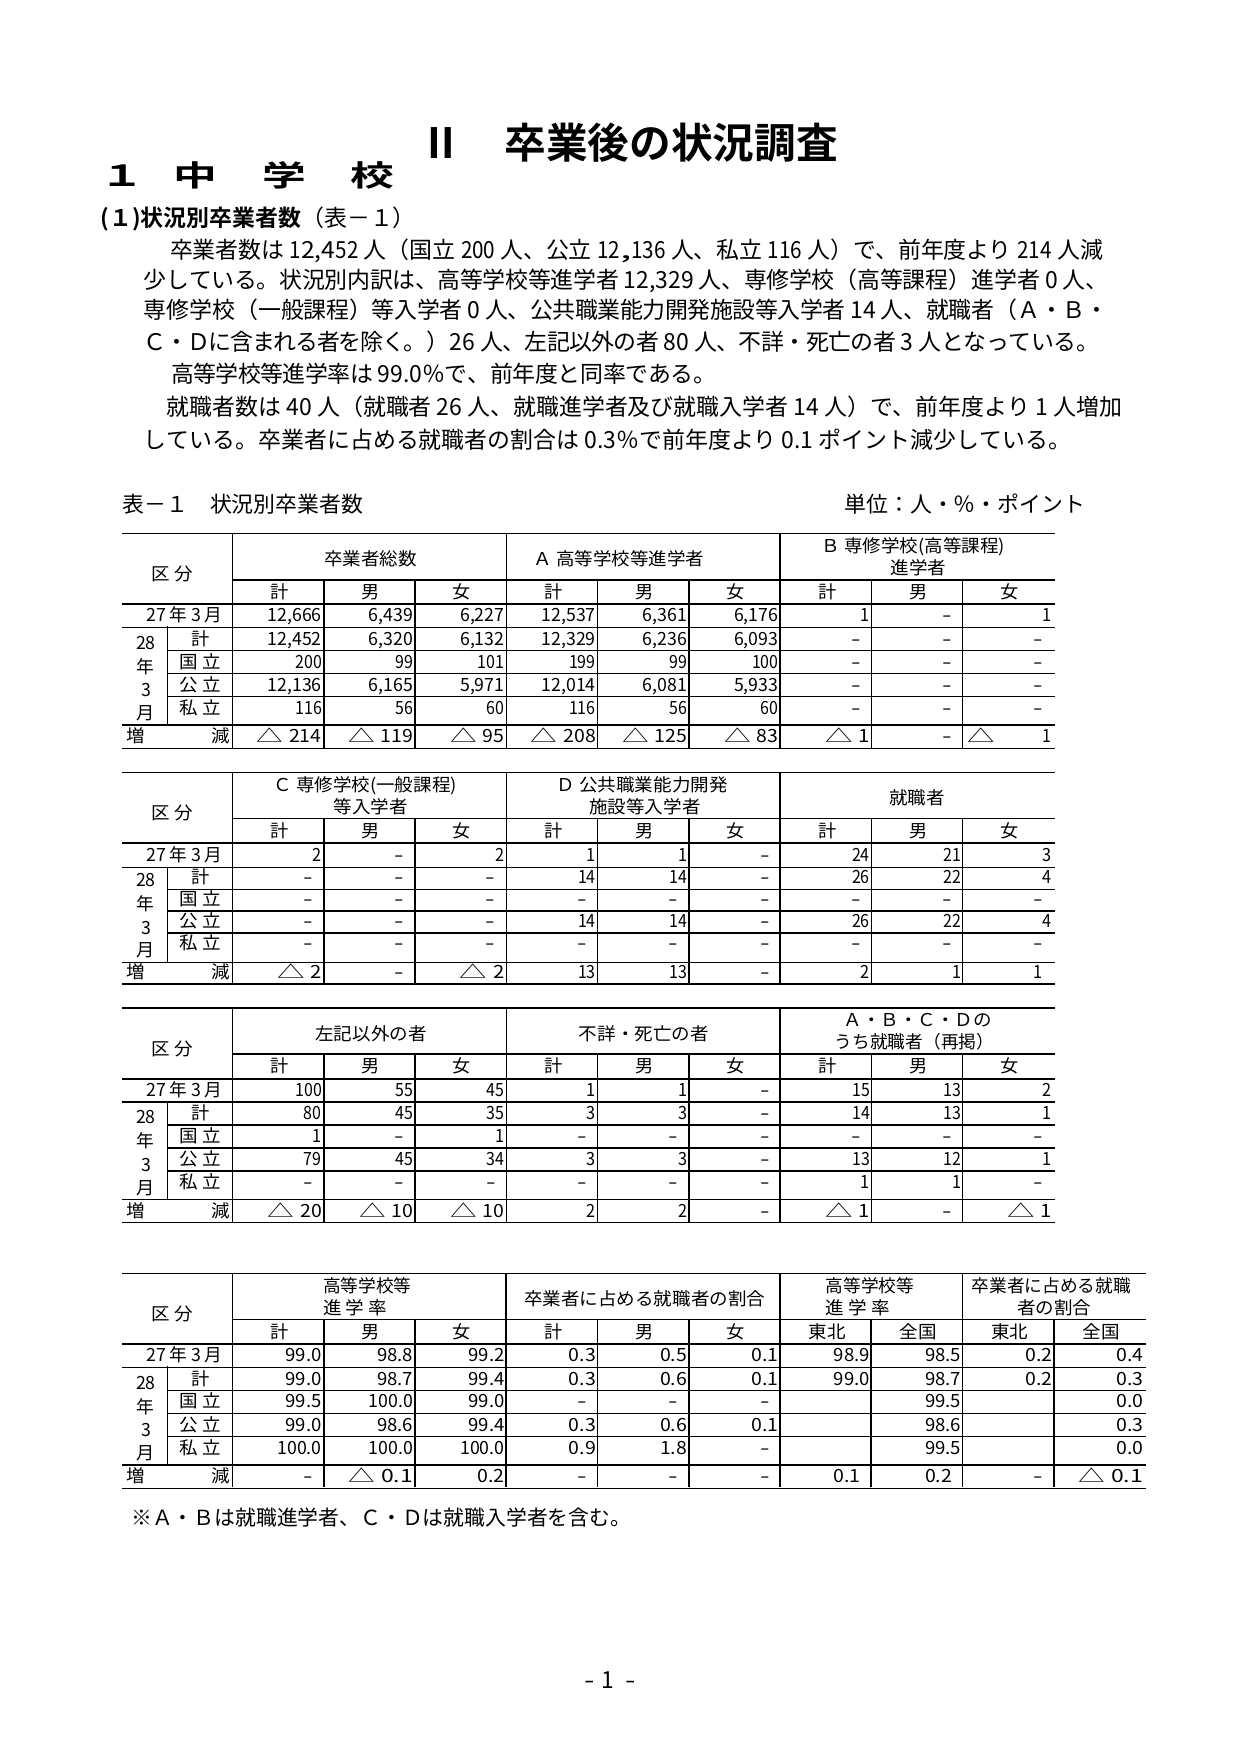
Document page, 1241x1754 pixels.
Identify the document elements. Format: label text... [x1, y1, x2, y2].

table_cell 13 [872, 1103, 962, 1124]
table_cell - [325, 934, 414, 961]
table_cell - [507, 934, 597, 961]
table_cell - [690, 868, 779, 888]
table_header 区 分 [122, 1009, 232, 1078]
table_cell 99.5 [233, 1391, 323, 1413]
table_cell 100.0 [233, 1437, 323, 1464]
table_cell - [690, 844, 779, 867]
table_cell 3 [598, 1149, 688, 1170]
table_cell 男 [872, 581, 962, 603]
table_cell 6,320 [325, 628, 414, 649]
table_cell 98.9 [781, 1345, 870, 1366]
table_cell △ 95 [416, 726, 506, 747]
table_cell 98.7 [872, 1368, 962, 1389]
table_cell - [233, 868, 323, 888]
table_cell 28 年3 月 [122, 1103, 167, 1199]
table_cell 6,165 [325, 674, 414, 696]
table_cell △ 2 [233, 963, 323, 983]
table_cell △ 208 [507, 726, 597, 747]
table_cell 公 立 [168, 912, 232, 932]
table_cell 女 [690, 581, 779, 603]
table_cell - [690, 1172, 779, 1199]
table_cell 100 [233, 1080, 323, 1101]
table_cell 1.8 [598, 1437, 688, 1464]
table_cell 0.2 [963, 1368, 1053, 1389]
table_cell 1 [598, 1080, 688, 1101]
table_cell 100 [690, 651, 779, 673]
text 卒業者数は 12,452 人（国立 200 人、公立 12,136 人、私立 116 人）で、前年度より 214 人減 [170, 234, 1240, 264]
table_cell 98.6 [872, 1414, 962, 1436]
table_cell 22 [872, 868, 962, 888]
table_cell △ 0.1 [1055, 1466, 1146, 1487]
table_cell - [781, 628, 871, 649]
table_cell 99.5 [872, 1391, 962, 1413]
table_cell 計 [781, 581, 871, 603]
table_cell 13 [872, 1080, 962, 1101]
table_cell 79 [233, 1149, 323, 1170]
table_cell 女 [416, 1320, 505, 1343]
text 表－１ 状況別卒業者数 単位：人・％・ポイント [122, 487, 1240, 519]
table_cell 12,014 [507, 674, 597, 696]
table_cell 45 [416, 1080, 506, 1101]
table_cell 男 [325, 581, 414, 603]
table_cell 全国 [1055, 1320, 1146, 1343]
table_cell - [233, 934, 323, 961]
table_cell 3 [598, 1103, 688, 1124]
table_cell △ 125 [598, 726, 688, 747]
table_cell 35 [416, 1103, 506, 1124]
table_cell - [690, 1103, 779, 1124]
table_header 左記以外の者 [233, 1009, 506, 1053]
table_cell 27年3月 [122, 1345, 232, 1366]
table_cell 東北 [963, 1320, 1053, 1343]
table_cell - [690, 963, 779, 983]
table_cell 21 [872, 844, 962, 867]
table_cell - [233, 1466, 323, 1487]
table_cell 60 [690, 697, 779, 724]
table_header 不詳・死亡の者 [507, 1009, 779, 1053]
table_cell △ 83 [690, 726, 779, 747]
table_cell 計 [233, 581, 323, 603]
table_cell 0.1 [690, 1368, 779, 1389]
table_cell 増 減 [122, 726, 232, 747]
table_cell 26 [781, 868, 871, 888]
table_cell △ 1 [963, 1200, 1054, 1222]
table_cell 女 [690, 1055, 779, 1078]
table_cell - [507, 890, 597, 910]
table_cell 2 [416, 844, 506, 867]
table_cell 28 年3 月 [122, 1368, 167, 1464]
table_cell - [233, 1172, 323, 1199]
table_cell 1 [416, 1126, 506, 1147]
table_cell 200 [233, 651, 323, 673]
table_cell △ 2 [416, 963, 506, 983]
table_cell 男 [598, 819, 688, 842]
table_cell 98.8 [325, 1345, 414, 1366]
table_cell [781, 1391, 870, 1413]
table_cell 男 [598, 1320, 688, 1343]
table_header 高等学校等進 学 率 [781, 1274, 962, 1319]
table_cell - [416, 912, 506, 932]
table_cell 101 [416, 651, 506, 673]
table_cell 東北 [781, 1320, 870, 1343]
table_cell 27年3月 [122, 605, 232, 626]
table_cell 1 [507, 844, 597, 867]
table_cell - [690, 934, 779, 961]
table_cell 45 [325, 1103, 414, 1124]
table_cell 14 [781, 1103, 871, 1124]
table_cell 男 [325, 1320, 414, 1343]
table_cell 1 [781, 1172, 871, 1199]
table_cell 99.2 [416, 1345, 505, 1366]
table_cell △ 0.1 [325, 1466, 414, 1487]
table_cell 0.3 [507, 1345, 597, 1366]
table_cell 計 [507, 1055, 597, 1078]
table_cell 99.0 [781, 1368, 870, 1389]
table_cell - [598, 934, 688, 961]
table_cell 6,093 [690, 628, 779, 649]
table_cell 計 [168, 1103, 232, 1124]
table_cell 増 減 [122, 1200, 232, 1222]
table_cell - [872, 651, 962, 673]
table_cell 計 [233, 1320, 323, 1343]
table_cell 国 立 [168, 651, 232, 673]
table_cell 私 立 [168, 934, 232, 961]
table_cell 45 [325, 1149, 414, 1170]
table_cell 6,176 [690, 605, 779, 626]
table_cell - [963, 1466, 1053, 1487]
table_cell 2 [781, 963, 871, 983]
table_cell 増 減 [122, 1466, 232, 1487]
table_cell 女 [690, 1320, 779, 1343]
table_cell 12,537 [507, 605, 597, 626]
table_cell - [872, 697, 962, 724]
table_cell - [507, 1172, 597, 1199]
table_cell 99.0 [233, 1345, 323, 1366]
table_cell 計 [168, 868, 232, 888]
table_cell - [598, 1466, 688, 1487]
table_cell 24 [781, 844, 871, 867]
table_cell [963, 1414, 1053, 1436]
table_cell - [872, 1126, 962, 1147]
table_cell 12,666 [233, 605, 323, 626]
table_cell 私 立 [168, 697, 232, 724]
table_cell 4 [963, 912, 1054, 932]
table_cell 計 [781, 1055, 871, 1078]
table_cell - [598, 1391, 688, 1413]
table_cell 0.4 [1055, 1345, 1146, 1366]
table_cell 女 [963, 581, 1054, 603]
table_cell 3 [507, 1149, 597, 1170]
table_cell 116 [233, 697, 323, 724]
table_cell 0.1 [781, 1466, 870, 1487]
subtitle １ 中 学 校 [100, 152, 398, 194]
table_cell - [781, 1126, 871, 1147]
table_cell 1 [963, 1103, 1054, 1124]
table_cell 女 [690, 819, 779, 842]
table_cell 0.6 [598, 1414, 688, 1436]
table_cell 14 [598, 912, 688, 932]
table_cell - [507, 1466, 597, 1487]
table_cell - [963, 674, 1054, 696]
table_cell 1 [233, 1126, 323, 1147]
table_cell 0.3 [507, 1414, 597, 1436]
table_cell △ 20 [233, 1200, 323, 1222]
table_cell 国 立 [168, 890, 232, 910]
table_cell 34 [416, 1149, 506, 1170]
table_cell △ 1 [963, 726, 1054, 747]
table_cell 3 [963, 844, 1054, 867]
table_cell - [233, 912, 323, 932]
table_cell 13 [781, 1149, 871, 1170]
table_cell - [963, 934, 1054, 961]
table_cell 12,452 [233, 628, 323, 649]
table_cell 1 [872, 963, 962, 983]
table_cell 計 [507, 819, 597, 842]
table_cell 2 [963, 1080, 1054, 1101]
table_cell 0.9 [507, 1437, 597, 1464]
table_cell 5,971 [416, 674, 506, 696]
table_cell 公 立 [168, 1149, 232, 1170]
table_cell - [872, 934, 962, 961]
table_cell - [781, 934, 871, 961]
table_cell 0.2 [872, 1466, 962, 1487]
table_cell 15 [781, 1080, 871, 1101]
table_cell 0.3 [507, 1368, 597, 1389]
table_cell 0.0 [1055, 1391, 1146, 1413]
table_cell 1 [963, 963, 1054, 983]
table_cell - [781, 674, 871, 696]
table_cell - [872, 674, 962, 696]
table_cell - [325, 912, 414, 932]
table_cell 199 [507, 651, 597, 673]
table_cell 27年3月 [122, 844, 232, 867]
table_cell - [598, 1126, 688, 1147]
table_cell - [963, 628, 1054, 649]
text 少している。状況別内訳は、高等学校等進学者 12,329 人、専修学校（高等課程）進学者 0 人、 [144, 264, 1240, 294]
table_cell - [872, 1200, 962, 1222]
table_cell 4 [963, 868, 1054, 888]
table_header 卒業者総数 [233, 534, 506, 579]
table_cell - [416, 890, 506, 910]
table_cell 98.7 [325, 1368, 414, 1389]
text 専修学校（一般課程）等入学者 0 人、公共職業能力開発施設等入学者 14 人、就職者（Ａ・Ｂ・ [144, 294, 1240, 324]
table_cell 1 [963, 605, 1054, 626]
table_cell 0.1 [690, 1414, 779, 1436]
table_cell 0.6 [598, 1368, 688, 1389]
table_header 区 分 [122, 534, 232, 603]
table_header Ｄ 公共職業能力開発施設等入学者 [507, 773, 779, 818]
table_cell - [690, 1200, 779, 1222]
table_cell 80 [233, 1103, 323, 1124]
table_cell 男 [325, 1055, 414, 1078]
table_cell 計 [168, 1368, 232, 1389]
table_cell 99 [598, 651, 688, 673]
table_cell 56 [598, 697, 688, 724]
table_header 卒業者に占める就職者の割合 [507, 1274, 779, 1319]
table_cell 6,361 [598, 605, 688, 626]
table_cell 26 [781, 912, 871, 932]
table_cell 女 [416, 1055, 506, 1078]
table_cell - [325, 1172, 414, 1199]
text 就職者数は 40 人（就職者 26 人、就職進学者及び就職入学者 14 人）で、前年度より 1 人増加している。卒業者に占める就職者の割合は 0.3％で前年度より 0.1 ポイント減少している。 [144, 389, 1133, 455]
table_cell 1 [872, 1172, 962, 1199]
table_cell 12,136 [233, 674, 323, 696]
table_cell 13 [598, 963, 688, 983]
table_cell 0.3 [1055, 1368, 1146, 1389]
table_cell 計 [507, 1320, 597, 1343]
table_cell - [963, 697, 1054, 724]
text ※Ａ・Ｂは就職進学者、Ｃ・Ｄは就職入学者を含む。 [131, 1501, 1240, 1531]
table_cell - [598, 1172, 688, 1199]
table_cell [781, 1414, 870, 1436]
table_cell 100.0 [416, 1437, 505, 1464]
table_cell 0.2 [416, 1466, 505, 1487]
table_cell - [325, 868, 414, 888]
table_cell 1 [781, 605, 871, 626]
table_cell 計 [781, 819, 871, 842]
table_cell 2 [598, 1200, 688, 1222]
table_cell - [781, 890, 871, 910]
table_cell 6,227 [416, 605, 506, 626]
table_cell 計 [507, 581, 597, 603]
table_cell △ 119 [325, 726, 414, 747]
table_cell - [781, 651, 871, 673]
table_cell 6,439 [325, 605, 414, 626]
table_cell - [690, 1437, 779, 1464]
text (１)状況別卒業者数（表－１） [100, 194, 1240, 234]
text Ｃ・Ｄに含まれる者を除く。）26 人、左記以外の者 80 人、不詳・死亡の者 3 人となっている。高等学校等進学率は 99.0％で、前年度と同率である。 [144, 324, 1113, 389]
table_cell 女 [416, 581, 506, 603]
table_cell - [690, 1080, 779, 1101]
table_cell 99.4 [416, 1414, 505, 1436]
table_cell - [690, 890, 779, 910]
table_cell 28 年3 月 [122, 628, 167, 724]
table_cell - [690, 1126, 779, 1147]
table_cell 6,081 [598, 674, 688, 696]
table_cell 男 [872, 1055, 962, 1078]
table_cell 99 [325, 651, 414, 673]
table_header Ａ 高等学校等進学者 [507, 534, 779, 579]
table_cell - [325, 1126, 414, 1147]
table_header Ｂ 専修学校(高等課程) 進学者 [781, 534, 1054, 579]
table_cell - [507, 1391, 597, 1413]
table_cell 女 [416, 819, 506, 842]
table_cell 6,236 [598, 628, 688, 649]
table_cell - [598, 890, 688, 910]
table_cell 55 [325, 1080, 414, 1101]
table_header Ｃ 専修学校(一般課程) 等入学者 [233, 773, 506, 818]
table_cell 116 [507, 697, 597, 724]
table_cell 98.6 [325, 1414, 414, 1436]
table_cell - [963, 1126, 1054, 1147]
table_cell 3 [507, 1103, 597, 1124]
table_cell [781, 1437, 870, 1464]
table_cell - [690, 912, 779, 932]
table_header 就職者 [781, 773, 1054, 818]
table_cell - [416, 1172, 506, 1199]
table_cell 14 [507, 868, 597, 888]
table_cell 14 [598, 868, 688, 888]
table_cell - [872, 628, 962, 649]
table_cell 0.0 [1055, 1437, 1146, 1464]
table_cell - [872, 726, 962, 747]
table_cell - [963, 890, 1054, 910]
table_cell 6,132 [416, 628, 506, 649]
table_header 区 分 [122, 1274, 232, 1343]
table_cell - [690, 1149, 779, 1170]
table_cell 60 [416, 697, 506, 724]
text Ⅱ 卒業後の状況調査 [420, 111, 1240, 170]
table_cell 98.5 [872, 1345, 962, 1366]
table_cell [963, 1437, 1053, 1464]
table_cell △ 214 [233, 726, 323, 747]
table_cell 男 [325, 819, 414, 842]
table_cell 計 [168, 628, 232, 649]
table_cell △ 1 [781, 726, 871, 747]
table_cell 計 [233, 819, 323, 842]
table_cell 男 [598, 581, 688, 603]
table_cell 2 [233, 844, 323, 867]
table_cell 計 [233, 1055, 323, 1078]
table_cell 13 [507, 963, 597, 983]
table_cell △ 10 [416, 1200, 506, 1222]
table_cell 56 [325, 697, 414, 724]
table_cell 0.5 [598, 1345, 688, 1366]
table_cell - [781, 697, 871, 724]
table_cell 全国 [872, 1320, 962, 1343]
table_cell [963, 1391, 1053, 1413]
table_cell △ 1 [781, 1200, 871, 1222]
table_cell 100.0 [325, 1437, 414, 1464]
table_header 卒業者に占める就職者の割合 [963, 1274, 1146, 1319]
table_cell 14 [507, 912, 597, 932]
table_cell 1 [963, 1149, 1054, 1170]
table_cell - [233, 890, 323, 910]
table_cell - [325, 890, 414, 910]
table_cell 27年3月 [122, 1080, 232, 1101]
table_cell 私 立 [168, 1172, 232, 1199]
table_cell - [416, 868, 506, 888]
table_cell 男 [598, 1055, 688, 1078]
table_cell - [872, 890, 962, 910]
table_cell 12,329 [507, 628, 597, 649]
table_cell 99.0 [416, 1391, 505, 1413]
table_cell 0.3 [1055, 1414, 1146, 1436]
table_cell 22 [872, 912, 962, 932]
table_cell 男 [872, 819, 962, 842]
table_cell 公 立 [168, 674, 232, 696]
table_header 高等学校等進 学 率 [233, 1274, 505, 1319]
table_cell - [690, 1466, 779, 1487]
table_cell - [325, 963, 414, 983]
table_cell - [325, 844, 414, 867]
table_cell - [963, 1172, 1054, 1199]
table_cell 女 [963, 1055, 1054, 1078]
table_cell 公 立 [168, 1414, 232, 1436]
table_cell 2 [507, 1200, 597, 1222]
table_cell 1 [507, 1080, 597, 1101]
table_cell 99.0 [233, 1414, 323, 1436]
table_header Ａ・Ｂ・Ｃ・Ｄのうち就職者（再掲） [781, 1009, 1054, 1053]
table_cell - [963, 651, 1054, 673]
table_cell 99.4 [416, 1368, 505, 1389]
table_cell 国 立 [168, 1126, 232, 1147]
table_cell 12 [872, 1149, 962, 1170]
table_cell 1 [598, 844, 688, 867]
table_cell 0.1 [690, 1345, 779, 1366]
table_cell - [872, 605, 962, 626]
table_cell 99.0 [233, 1368, 323, 1389]
table_cell △ 10 [325, 1200, 414, 1222]
table_cell - [507, 1126, 597, 1147]
table_cell 国 立 [168, 1391, 232, 1413]
table_cell 0.2 [963, 1345, 1053, 1366]
table_cell 28 年3 月 [122, 868, 167, 961]
table_cell 私 立 [168, 1437, 232, 1464]
table_cell - [690, 1391, 779, 1413]
table_cell 増 減 [122, 963, 232, 983]
table_cell 5,933 [690, 674, 779, 696]
table_header 区 分 [122, 773, 232, 842]
table_cell - [416, 934, 506, 961]
table_cell 100.0 [325, 1391, 414, 1413]
table_cell 女 [963, 819, 1054, 842]
table_cell 99.5 [872, 1437, 962, 1464]
